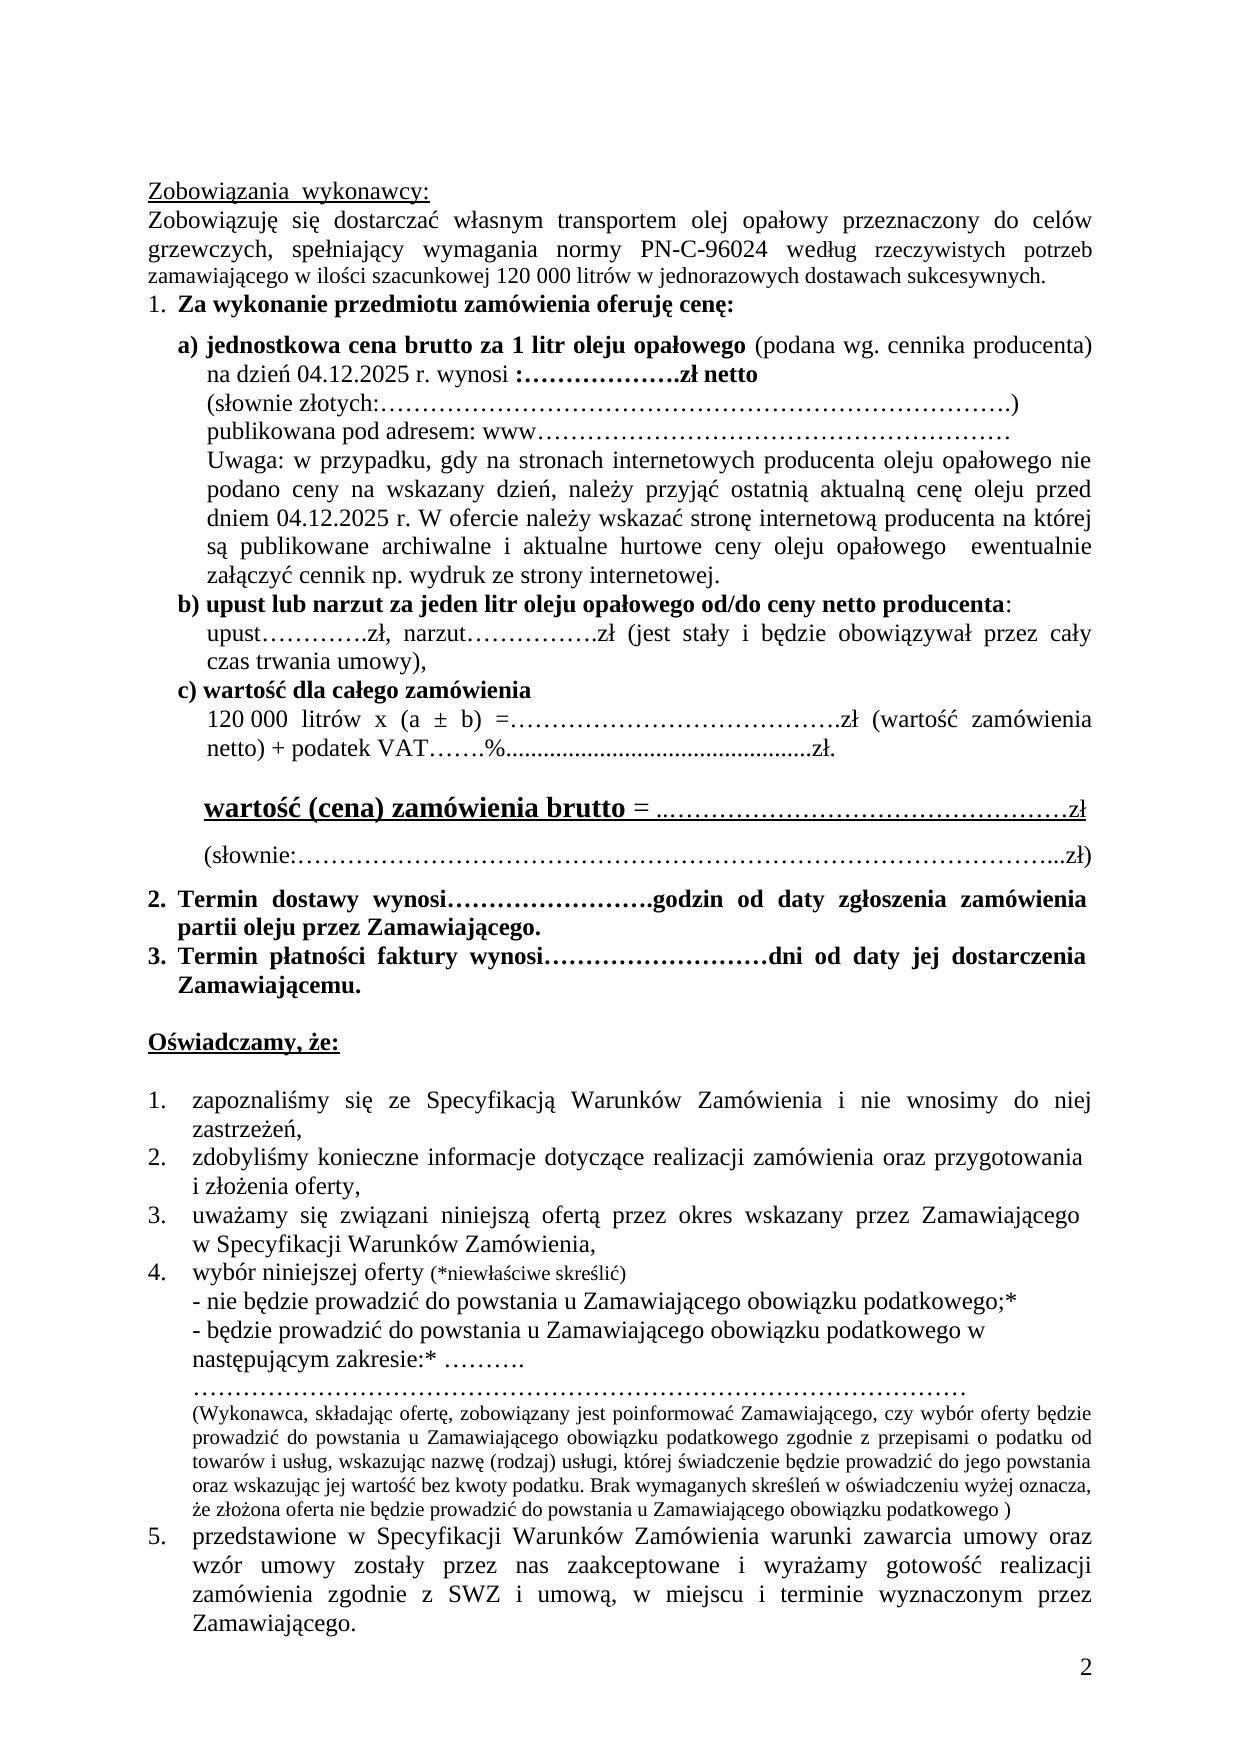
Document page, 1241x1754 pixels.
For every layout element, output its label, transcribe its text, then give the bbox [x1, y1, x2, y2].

text - nie będzie prowadzić do powstania u Zamawiającego obowiązku podatkowego;* [148, 1286, 1093, 1315]
text Zobowiązania wykonawcy: [148, 176, 1093, 205]
text publikowana pod adresem: www………………………………………………… [204, 416, 1093, 445]
text 120 000 litrów x (a ± b) =………………………………….zł (wartość zamówienia netto) + podatek VAT…….%.................................................zł. [207, 704, 1093, 761]
list zapoznaliśmy się ze Specyfikacją Warunków Zamówienia i nie wnosimy do niej zastrzeżeń, [148, 1085, 1093, 1142]
text 1. Za wykonanie przedmiotu zamówienia oferuję cenę: [148, 289, 1093, 318]
list wybór niniejszej oferty (*niewłaściwe skreślić) [148, 1257, 1093, 1286]
text b) upust lub narzut za jeden litr oleju opałowego od/do ceny netto producenta: [177, 589, 1093, 618]
list zdobyliśmy konieczne informacje dotyczące realizacji zamówienia oraz przygotowania i złożenia oferty, [148, 1142, 1093, 1200]
list przedstawione w Specyfikacji Warunków Zamówienia warunki zawarcia umowy oraz wzór umowy zostały przez nas zaakceptowane i wyrażamy gotowość realizacji zamówienia zgodnie z SWZ i umową, w miejscu i terminie wyznaczonym przez Zamawiającego. [148, 1521, 1093, 1636]
text (Wykonawca, składając ofertę, zobowiązany jest poinformować Zamawiającego, czy wybór oferty będzie prowadzić do powstania u Zamawiającego obowiązku podatkowego zgodnie z przepisami o podatku od towarów i usług, wskazując nazwę (rodzaj) usługi, której świadczenie będzie prowadzić do jego powstania oraz wskazując jej wartość bez kwoty podatku. Brak wymaganych skreśleń w oświadczeniu wyżej oznacza, że złożona oferta nie będzie prowadzić do powstania u Zamawiającego obowiązku podatkowego ) [148, 1401, 1093, 1521]
text (słownie:………………………………………………………………………………...zł) [204, 841, 1093, 869]
list Termin płatności faktury wynosi………………………dni od daty jej dostarczenia Zamawiającemu. [148, 941, 1087, 999]
list uważamy się związani niniejszą ofertą przez okres wskazany przez Zamawiającego w Specyfikacji Warunków Zamówienia, [148, 1200, 1093, 1257]
text Oświadczamy, że: [148, 1027, 1093, 1056]
text wartość (cena) zamówienia brutto = ..…………………………………………zł [204, 790, 1093, 824]
text upust………….zł, narzut…………….zł (jest stały i będzie obowiązywał przez cały czas trwania umowy), [207, 618, 1093, 675]
list Termin dostawy wynosi…………………….godzin od daty zgłoszenia zamówienia partii oleju przez Zamawiającego. [147, 884, 1087, 941]
text - będzie prowadzić do powstania u Zamawiającego obowiązku podatkowego w następującym zakresie:* ……….………………………………………………………………………………… [148, 1315, 1093, 1401]
text Zobowiązuję się dostarczać własnym transportem olej opałowy przeznaczony do celów grzewczych, spełniający wymagania normy PN-C-96024 według rzeczywistych potrzeb zamawiającego w ilości szacunkowej 120 000 litrów w jednorazowych dostawach sukcesywnych. [148, 205, 1093, 289]
text (słownie złotych:………………………………………………………………….) [204, 388, 1093, 416]
text a) jednostkowa cena brutto za oleju opałowego (podana wg. cennika producenta) na dzień 04.12.2025 r. wynosi :……………….zł netto [177, 330, 1093, 388]
text c) wartość dla całego zamówienia [177, 675, 1093, 704]
list Uwaga: w przypadku, gdy na stronach internetowych producenta oleju opałowego nie podano ceny na wskazany dzień, należy przyjąć ostatnią aktualną cenę oleju przed dniem 04.12.2025 r. W ofercie należy wskazać stronę internetową producenta na której są publikowane archiwalne i aktualne hurtowe ceny oleju opałowego ewentualnie załączyć cennik np. wydruk ze strony internetowej. [207, 445, 1093, 589]
